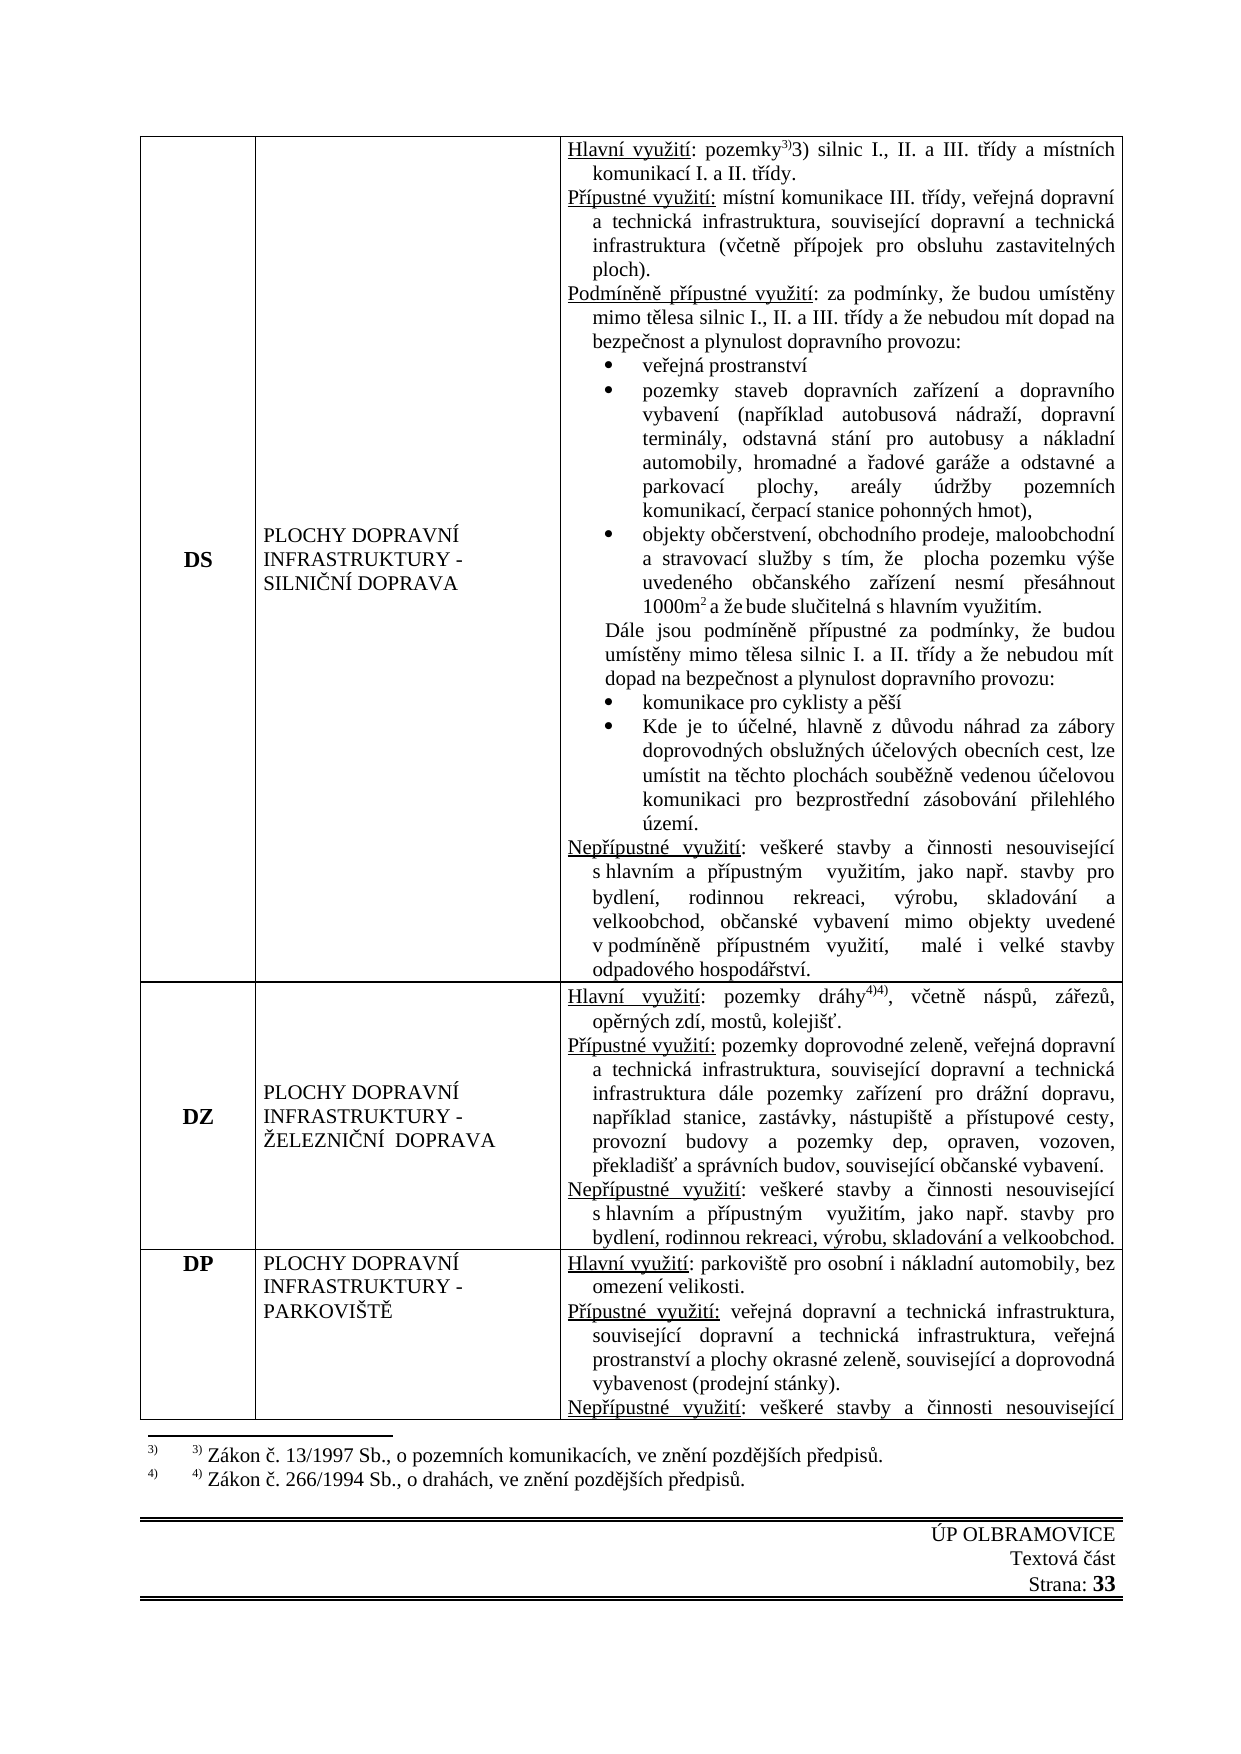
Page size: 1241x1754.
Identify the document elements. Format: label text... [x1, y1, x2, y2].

table_cell Hlavní využití: pozemky3) silnic I., II. a III. třídy a místních komunikací I. a II. třídy. Přípustné využití: místní komunikace III. třídy, veřejná dopravní a technická infrastruktura, související dopravní a technická infrastruktura (včetně přípojek pro obsluhu zastavitelných ploch). Podmíněně přípustné využití: za podmínky, že budou umístěny mimo tělesa silnic I., II. a III. třídy a že nebudou mít dopad na bezpečnost a plynulost dopravního provozu: veřejná prostranství pozemky staveb dopravních zařízení a dopravního vybavení (například autobusová nádraží, dopravní terminály, odstavná stání pro autobusy a nákladní automobily, hromadné a řadové garáže a odstavné a parkovací plochy, areály údržby pozemních komunikací, čerpací stanice pohonných hmot), objekty občerstvení, obchodního prodeje, maloobchodní a stravovací služby s tím, že plocha pozemku výše uvedeného občanského zařízení nesmí přesáhnout 1000m2 a že bude slučitelná s hlavním využitím. Dále jsou podmíněně přípustné za podmínky, že budou umístěny mimo tělesa silnic I. a II. třídy a že nebudou mít dopad na bezpečnost a plynulost dopravního provozu: komunikace pro cyklisty a pěší Kde je to účelné, hlavně z důvodu náhrad za zábory doprovodných obslužných účelových obecních cest, lze umístit na těchto plochách souběžně vedenou účelovou komunikaci pro bezprostřední zásobování přilehlého území. Nepřípustné využití: veškeré stavby a činnosti nesouvisející s hlavním a přípustným využitím, jako např. stavby pro bydlení, rodinnou rekreaci, výrobu, skladování a velkoobchod, občanské vybavení mimo objekty uvedené v podmíněně přípustném využití, malé i velké stavby odpadového hospodářství. [561, 137, 1122, 981]
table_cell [561, 1250, 1122, 1419]
table_cell DZ [141, 983, 255, 1249]
table_cell PLOCHY dopravní infrastruktury - silniční DOPRAVa [256, 137, 560, 981]
table_cell DP [141, 1250, 255, 1419]
table_cell DS [141, 137, 255, 981]
table_cell PLOCHY dopravní infrastruktury - ŽELEZNIČNÍ DOPRAVa [256, 983, 560, 1249]
table_cell Hlavní využití: pozemky dráhy4), včetně náspů, zářezů, opěrných zdí, mostů, kolejišť. Přípustné využití: pozemky doprovodné zeleně, veřejná dopravní a technická infrastruktura, související dopravní a technická infrastruktura dále pozemky zařízení pro drážní dopravu, například stanice, zastávky, nástupiště a přístupové cesty, provozní budovy a pozemky dep, opraven, vozoven, překladišť a správních budov, související občanské vybavení. Nepřípustné využití: veškeré stavby a činnosti nesouvisející s hlavním a přípustným využitím, jako např. stavby pro bydlení, rodinnou rekreaci, výrobu, skladování a velkoobchod. [561, 983, 1122, 1249]
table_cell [256, 1250, 560, 1419]
